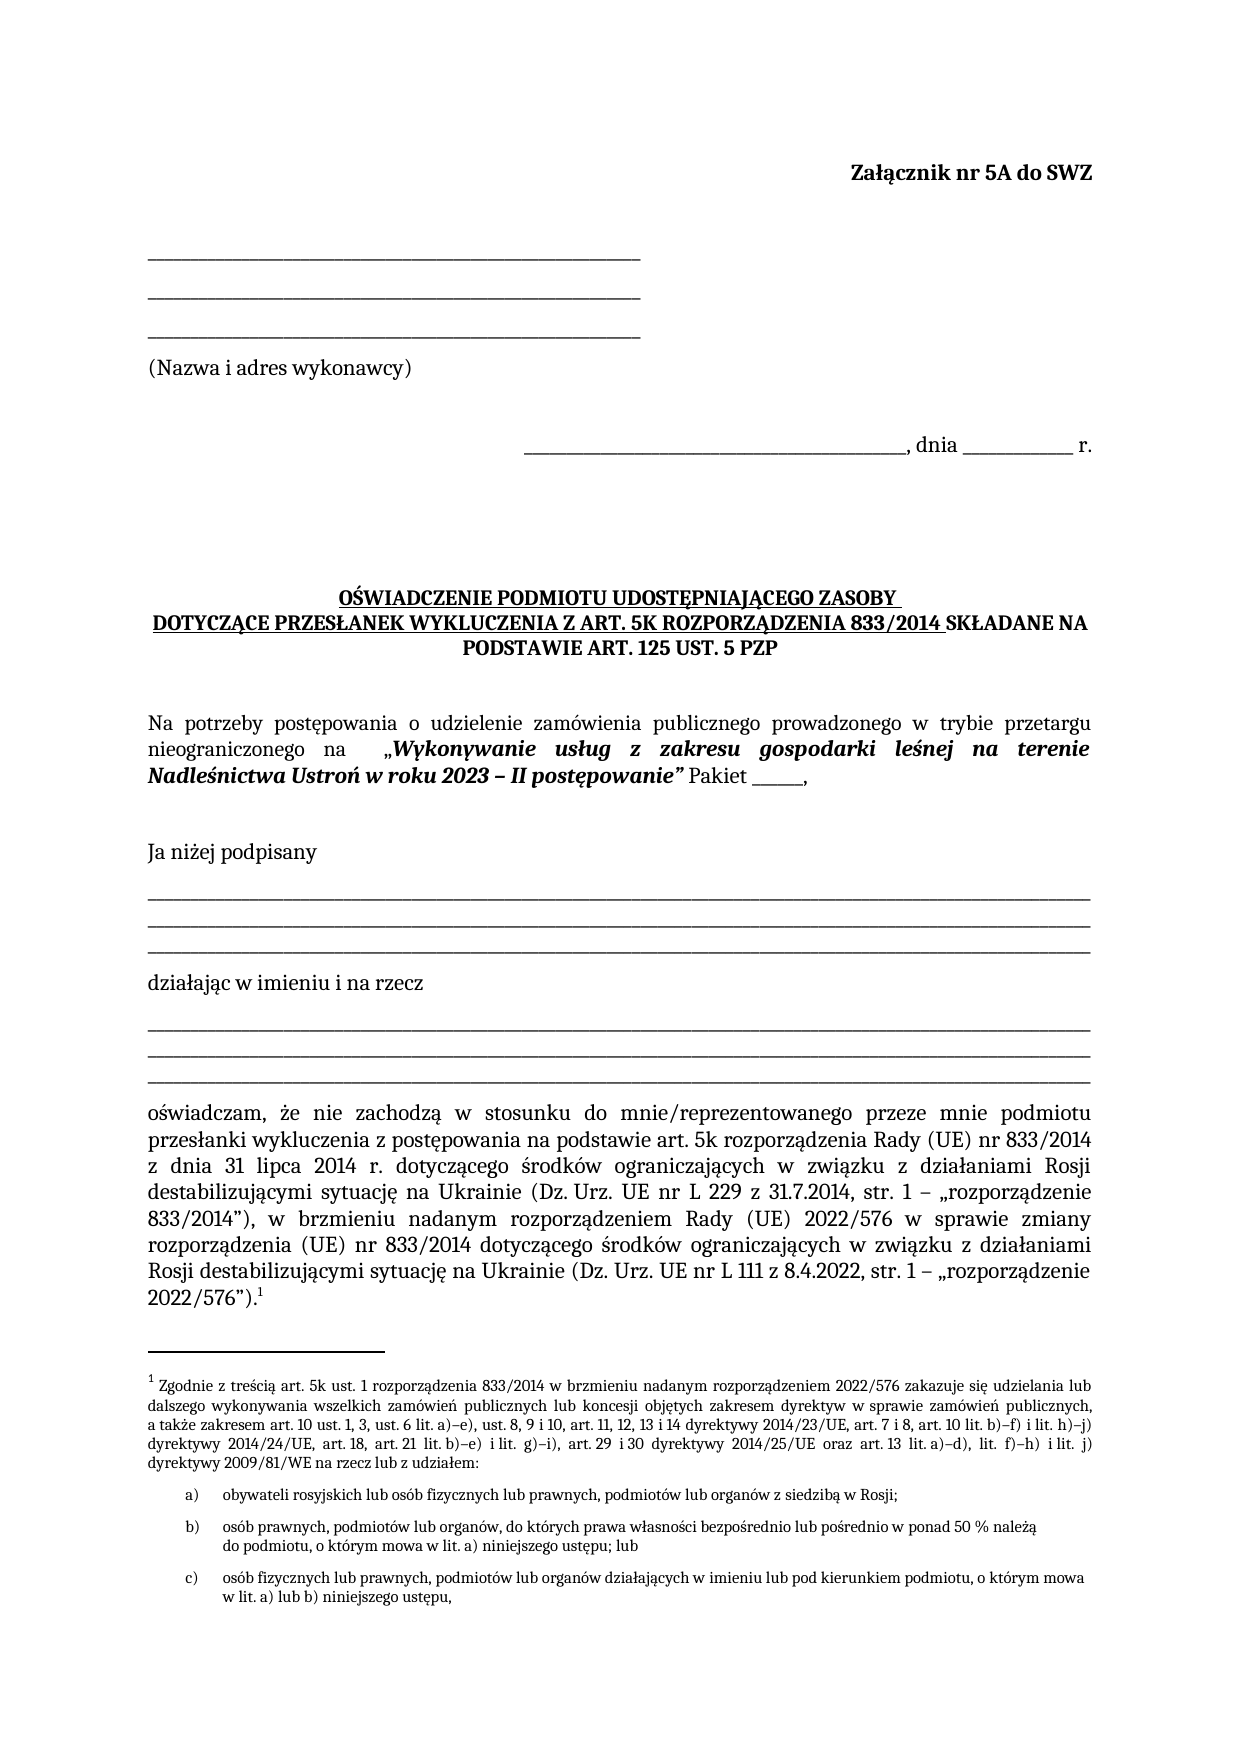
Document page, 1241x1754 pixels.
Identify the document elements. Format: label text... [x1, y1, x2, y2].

text działając w imieniu i na rzecz [148, 969, 1093, 996]
text _____________________________________________________________________________________________________________________________________________________________________________________________________________________________________________________________________________________________________________________________________________ [148, 878, 1093, 957]
text oświadczam, że nie zachodzą w stosunku do mnie/reprezentowanego przeze mnie podmiotu przesłanki wykluczenia z postępowania na podstawie art. 5k rozporządzenia Rady (UE) nr 833/2014 z dnia 31 lipca 2014 r. dotyczącego środków ograniczających w związku z działaniami Rosji destabilizującymi sytuację na Ukrainie (Dz. Urz. UE nr L 229 z 31.7.2014, str. 1 – „rozporządzenie 833/2014”), w brzmieniu nadanym rozporządzeniem Rady (UE) 2022/576 w sprawie zmiany rozporządzenia (UE) nr 833/2014 dotyczącego środków ograniczających w związku z działaniami Rosji destabilizującymi sytuację na Ukrainie (Dz. Urz. UE nr L 111 z 8.4.2022, str. 1 – „rozporządzenie 2022/576”). [148, 1100, 1093, 1311]
text _____________________________________________________________________________________________________________________________________________________________________________________________________________________________________________________________________________________________________________________________________________ [148, 1008, 1093, 1087]
text __________________________________________________________ [148, 277, 1093, 303]
text Załącznik nr 5A do SWZ [148, 160, 1093, 186]
text _____________________________________________, dnia _____________ r. [148, 432, 1093, 458]
text Ja niżej podpisany [148, 839, 1093, 866]
text __________________________________________________________ [148, 316, 1093, 342]
text (Nazwa i adres wykonawcy) [148, 354, 1093, 381]
text OŚWIADCZENIE PODMIOTU UDOSTĘPNIAJĄCEGO ZASOBY DOTYCZĄCE PRZESŁANEK WYKLUCZENIA Z ART. 5K ROZPORZĄDZENIA 833/2014 SKŁADANE NA PODSTAWIE ART. 125 UST. 5 PZP [148, 585, 1093, 661]
text Na potrzeby postępowania o udzielenie zamówienia publicznego prowadzonego w trybie przetargu nieograniczonego na „Wykonywanie usług z zakresu gospodarki leśnej na terenie Nadleśnictwa Ustroń w roku 2023 – II postępowanie” Pakiet ______, [148, 711, 1093, 789]
text __________________________________________________________ [148, 238, 1093, 264]
